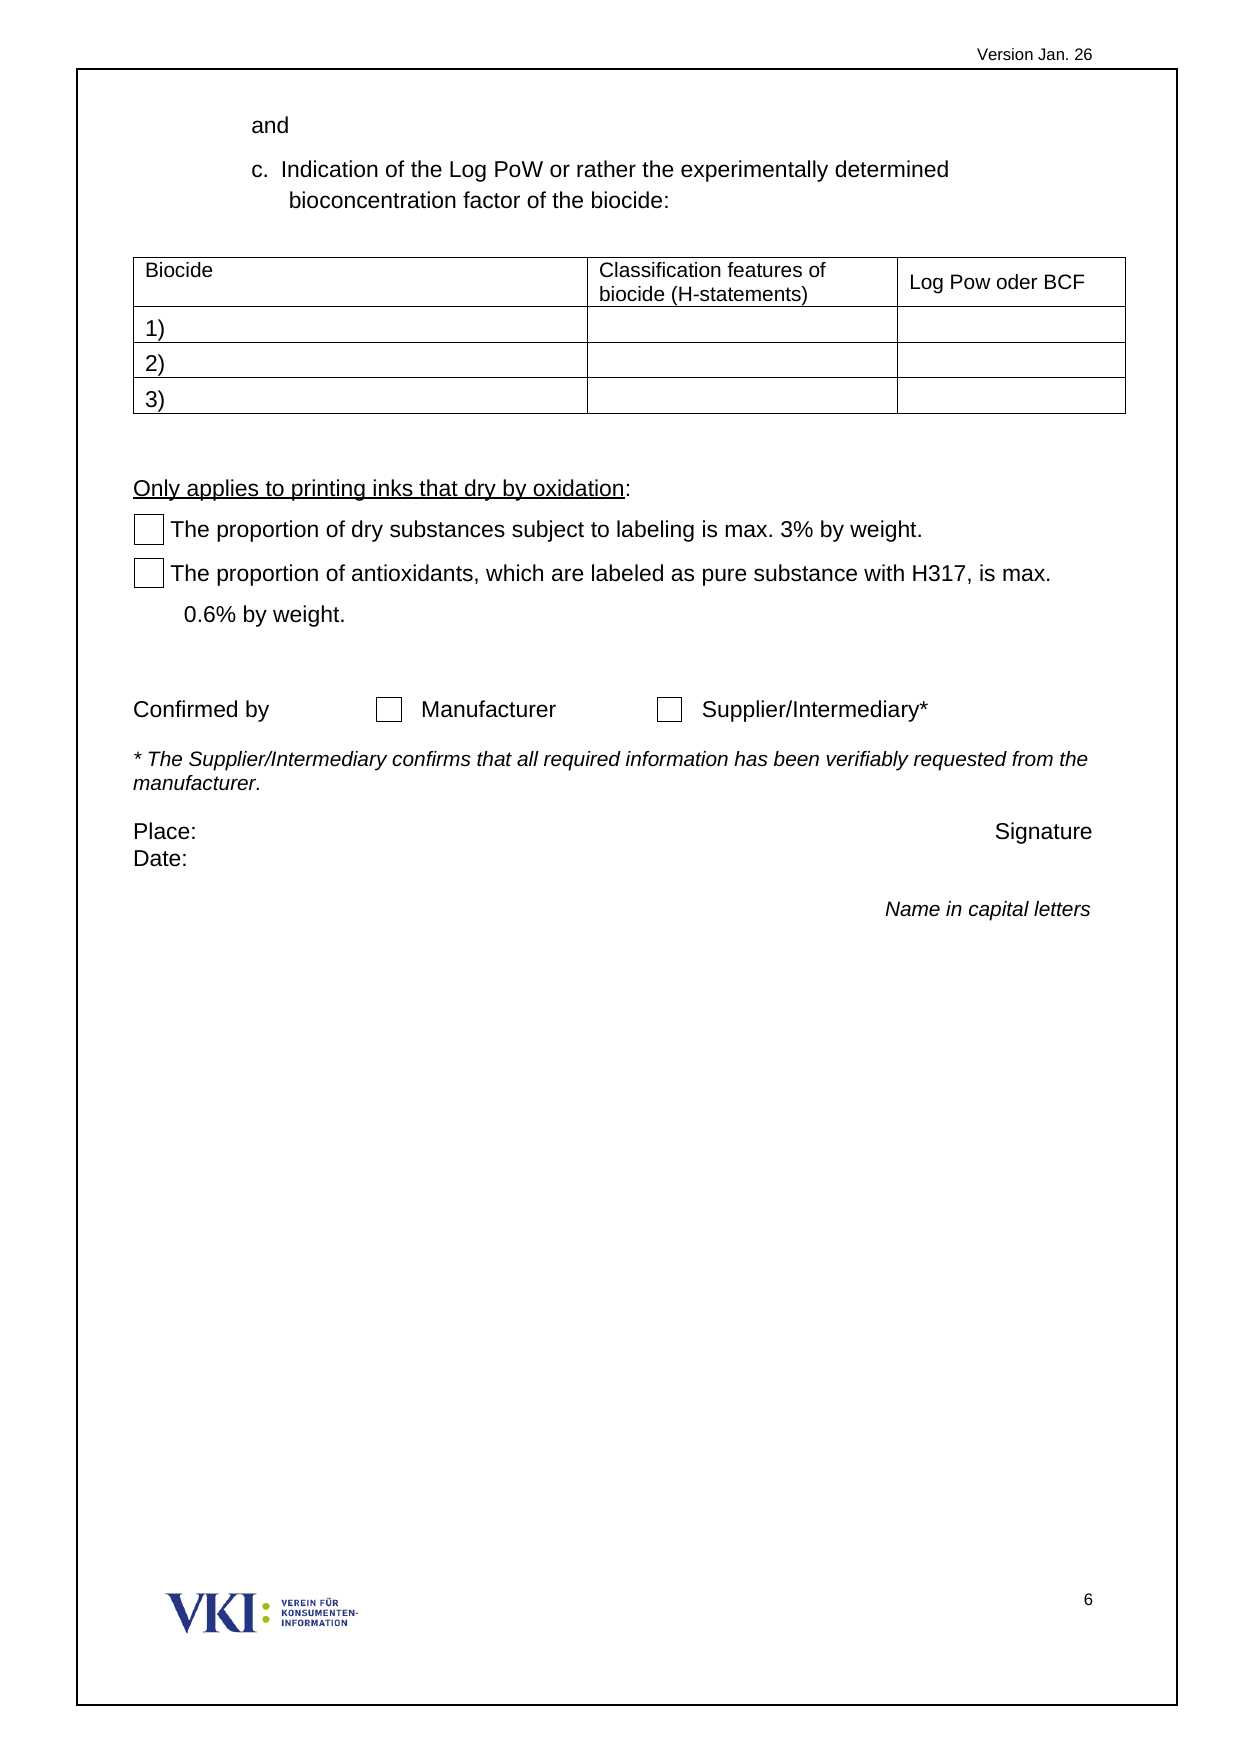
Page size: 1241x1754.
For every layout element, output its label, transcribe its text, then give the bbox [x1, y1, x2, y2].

table_cell [898, 343, 1125, 377]
table_cell 3) [134, 378, 587, 412]
table_cell [588, 343, 897, 377]
text Confirmed by Manufacturer Supplier/Intermediary* [133, 691, 1093, 722]
table_cell 1) [134, 307, 587, 342]
text * The Supplier/Intermediary confirms that all required information has been verifiably requested from the manufacturer. [133, 746, 1093, 794]
table_cell [898, 378, 1125, 412]
text and [251, 107, 1093, 138]
picture [157, 1589, 358, 1634]
table_header Classification features of biocide (H-statements) [588, 258, 897, 306]
text The proportion of dry substances subject to labeling is max. 3% by weight. [133, 513, 1093, 545]
table_cell 2) [134, 343, 587, 377]
table_cell [588, 378, 897, 412]
table_cell [898, 307, 1125, 342]
table_header Log Pow oder BCF [898, 258, 1125, 306]
table_cell [588, 307, 897, 342]
text Only applies to printing inks that dry by oxidation: [133, 470, 1093, 501]
text 0.6% by weight. [133, 601, 1093, 627]
list Indication of the Log PoW or rather the experimentally determined bioconcentration factor of the biocide: [251, 151, 1093, 213]
text The proportion of antioxidants, which are labeled as pure substance with H317, is max. [133, 557, 1093, 588]
text Name in capital letters [133, 897, 1093, 921]
table_header Biocide [134, 258, 587, 306]
text Place: Signature Date: [133, 818, 1093, 871]
